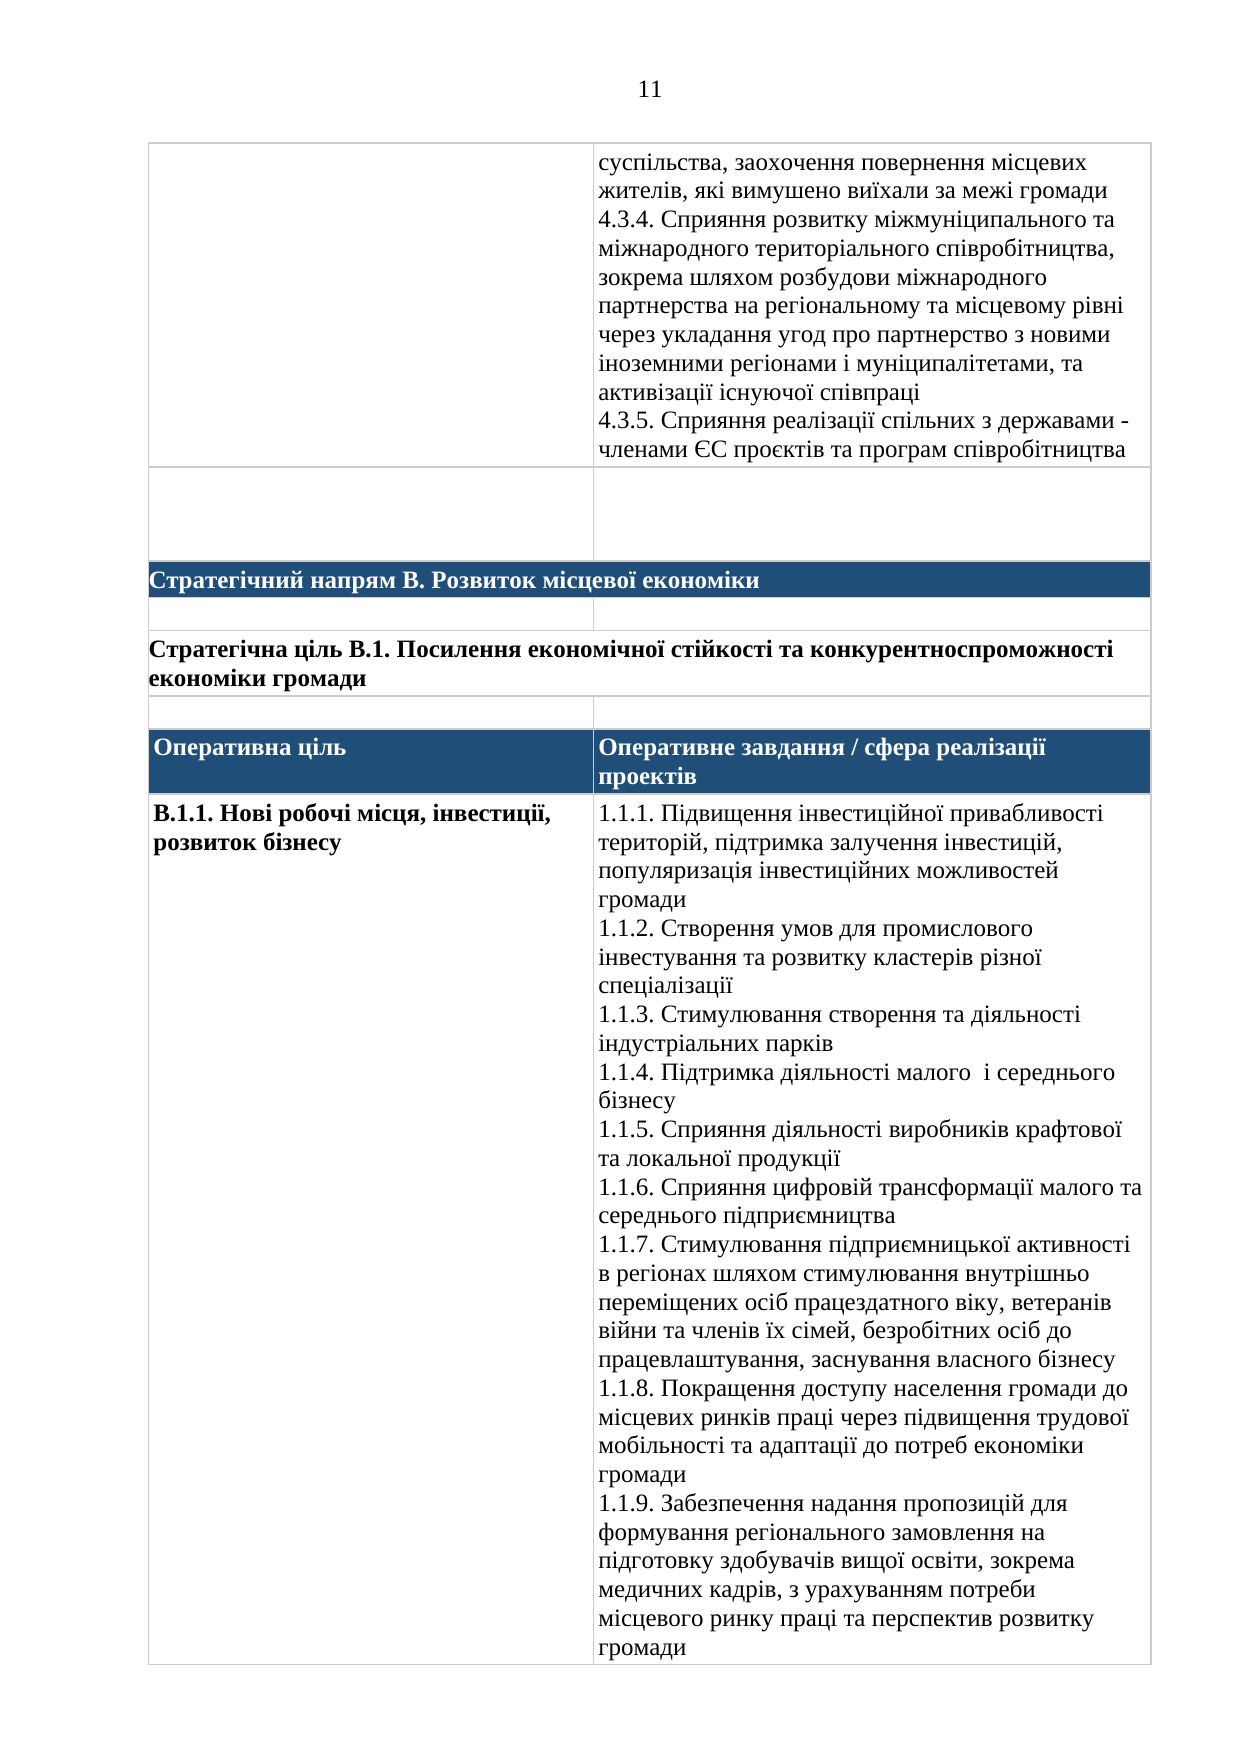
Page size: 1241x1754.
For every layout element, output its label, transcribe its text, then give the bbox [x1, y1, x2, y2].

table_cell [149, 468, 593, 560]
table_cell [149, 144, 593, 466]
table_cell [594, 795, 1150, 1663]
table_cell [149, 598, 593, 630]
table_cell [594, 144, 1150, 466]
table_cell Оперативне завдання / сфера реалізації проектів [594, 730, 1150, 793]
table_cell Стратегічний напрям В. Розвиток місцевої економіки [149, 562, 1150, 597]
table_cell [594, 468, 1150, 560]
table_cell Стратегічна ціль В.1. Посилення економічної стійкості та конкурентноспроможності економіки громади [149, 631, 1150, 695]
table_cell [594, 697, 1150, 728]
table_cell [594, 598, 1150, 630]
table_cell [149, 697, 593, 728]
table_cell Оперативна ціль [149, 730, 593, 793]
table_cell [149, 795, 593, 1663]
